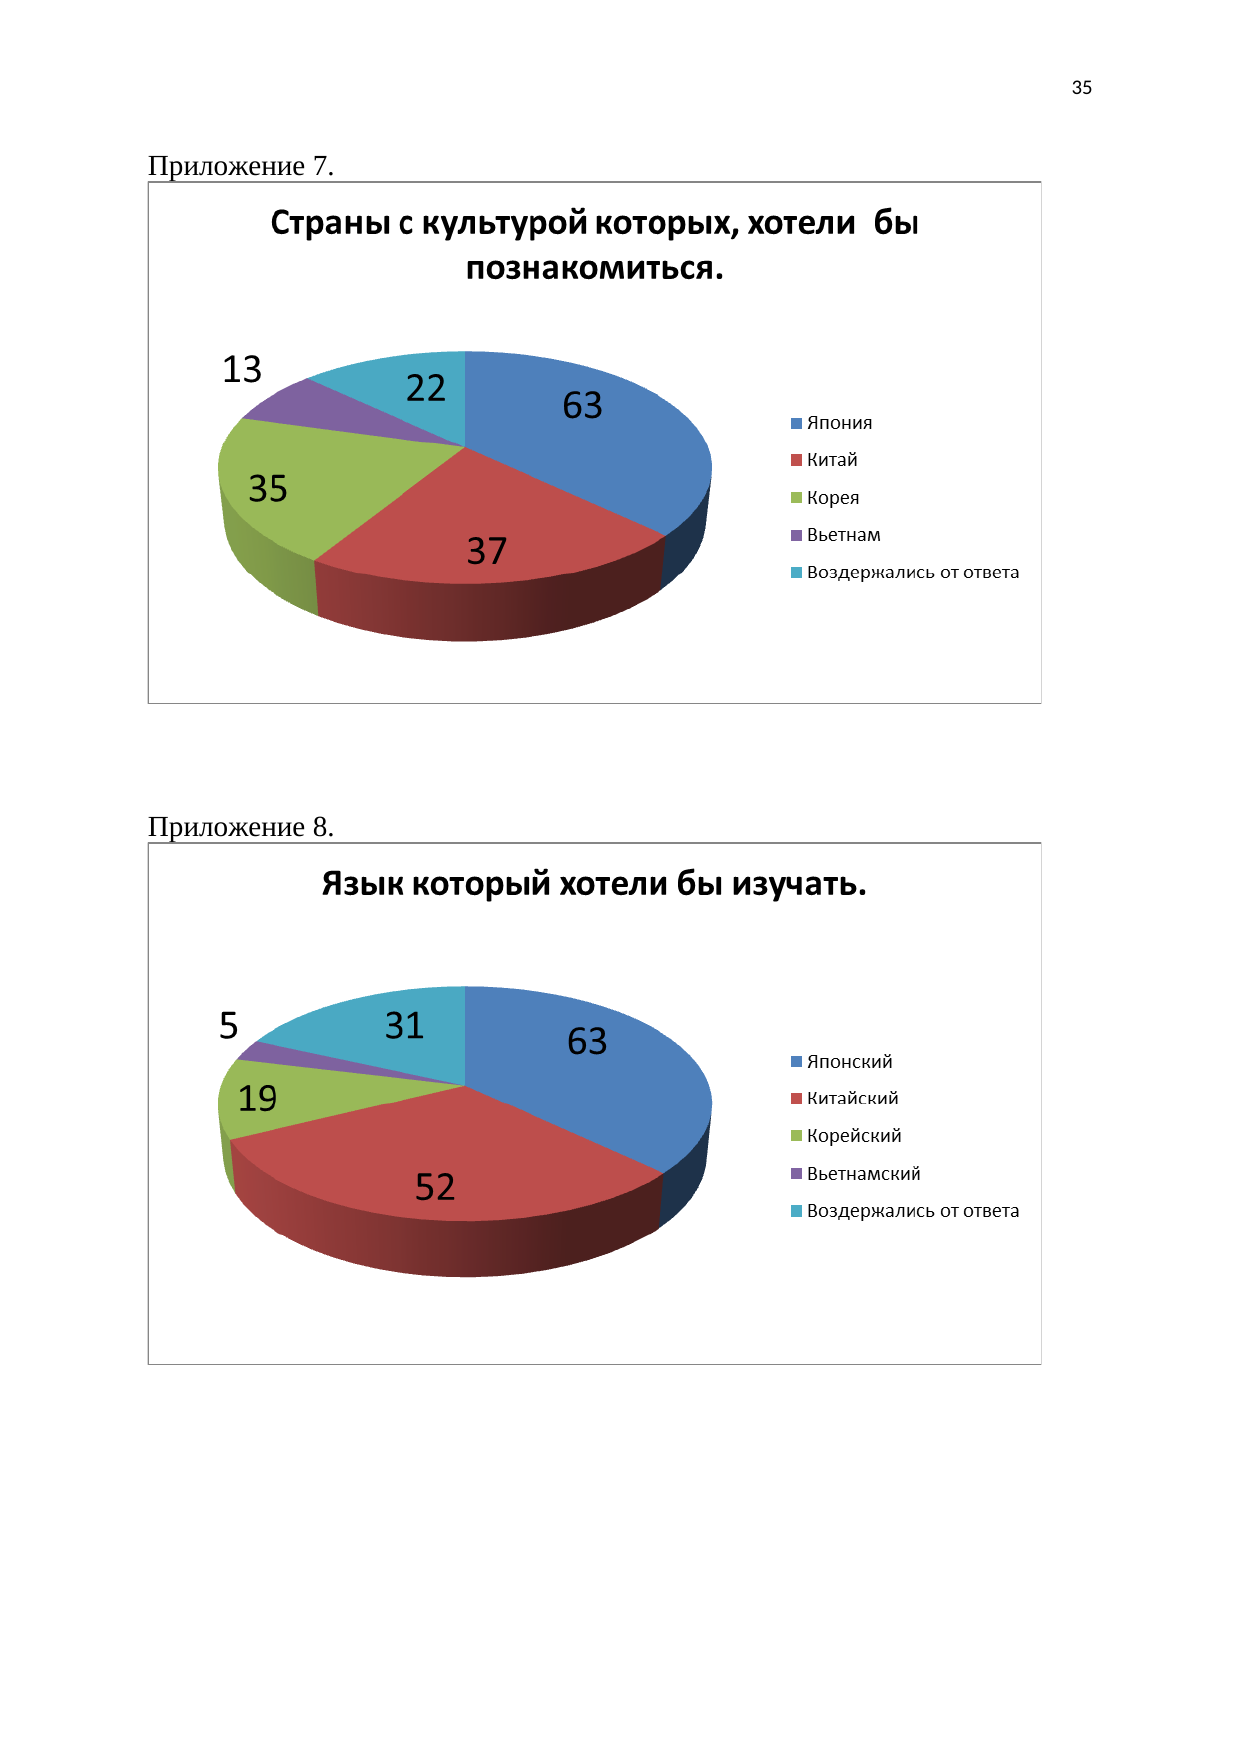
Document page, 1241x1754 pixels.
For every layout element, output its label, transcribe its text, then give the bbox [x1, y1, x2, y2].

text Приложение 7. [148, 148, 1092, 181]
picture [147, 181, 1042, 704]
picture [147, 842, 1042, 1365]
text Приложение 8. [148, 809, 1092, 843]
